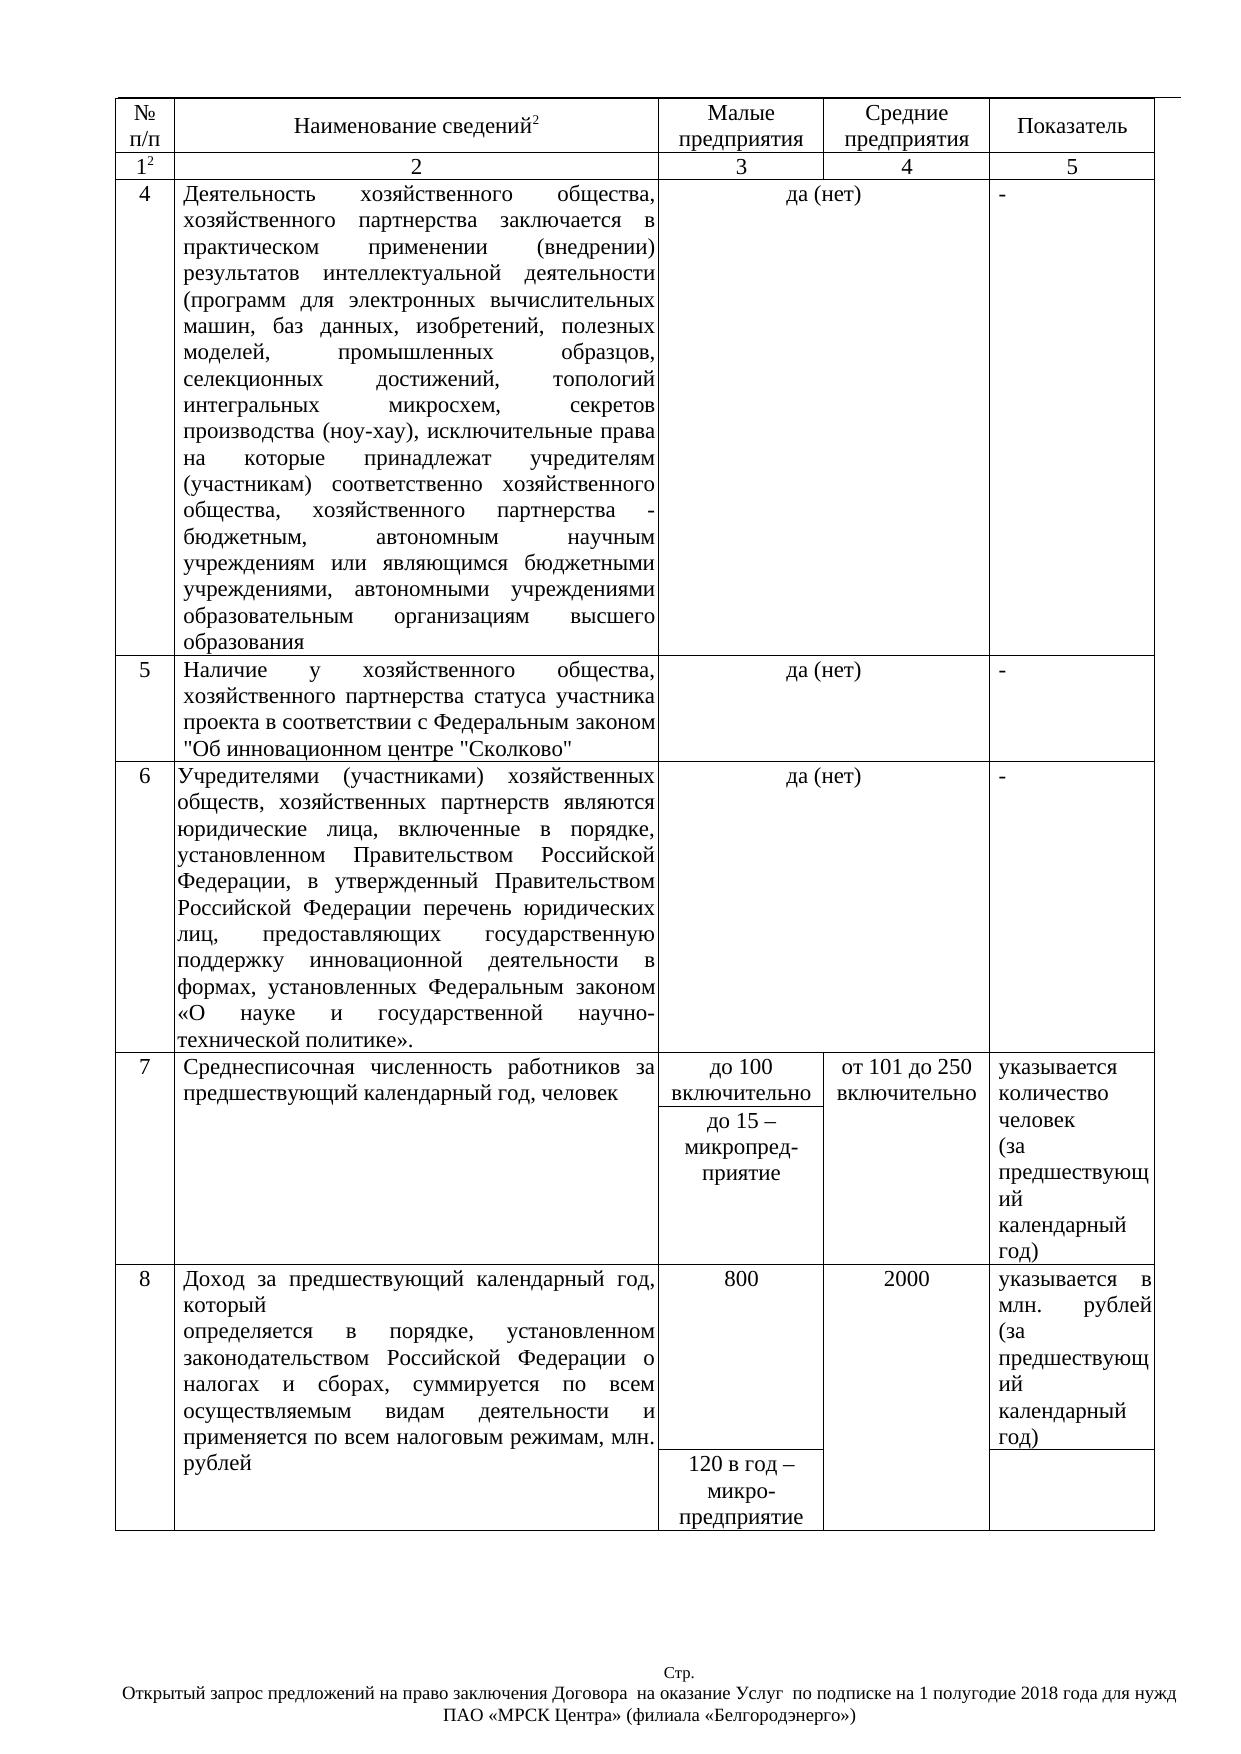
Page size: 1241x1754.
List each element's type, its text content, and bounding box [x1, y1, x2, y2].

table_cell 6 [116, 762, 174, 1052]
table_header Показатель [990, 99, 1154, 152]
table_cell 12 [116, 153, 174, 179]
table_cell 3 [659, 153, 823, 179]
table_cell Учредителями (участниками) хозяйственных обществ, хозяйственных партнерств являются юридические лица, включенные в порядке, установленном Правительством Российской Федерации, в утвержденный Правительством Российской Федерации перечень юридических лиц, предоставляющих государственную поддержку инновационной деятельности в формах, установленных Федеральным законом «О науке и государственной научно-технической политике». [175, 762, 658, 1052]
table_cell да (нет) [659, 180, 989, 654]
table_header Средние предприятия [824, 99, 989, 152]
table_cell 5 [116, 656, 174, 761]
table_header № п/п [116, 99, 174, 152]
table_cell 120 в год – микропредприятие [659, 1450, 823, 1529]
table_cell 4 [824, 153, 989, 179]
table_cell до 15 – микропредприятие [659, 1107, 823, 1264]
table_cell 2 [175, 153, 658, 179]
table_cell 8 [116, 1265, 174, 1529]
table_header Малые предприятия [659, 99, 823, 152]
table_cell Деятельность хозяйственного общества, хозяйственного партнерства заключается в практическом применении (внедрении) результатов интеллектуальной деятельности (программ для электронных вычислительных машин, баз данных, изобретений, полезных моделей, промышленных образцов, селекционных достижений, топологий интегральных микросхем, секретов производства (ноу-хау), исключительные права на которые принадлежат учредителям (участникам) соответственно хозяйственного общества, хозяйственного партнерства - бюджетным, автономным научным учреждениям или являющимся бюджетными учреждениями, автономными учреждениями образовательным организациям высшего образования [175, 180, 658, 654]
table_cell - [990, 656, 1154, 761]
table_cell Доход за предшествующий календарный год, который определяется в порядке, установленном законодательством Российской Федерации о налогах и сборах, суммируется по всем осуществляемым видам деятельности и применяется по всем налоговым режимам, млн. рублей [175, 1265, 658, 1529]
table_cell Среднесписочная численность работников за предшествующий календарный год, человек [175, 1053, 658, 1264]
table_cell 7 [116, 1053, 174, 1264]
table_cell 2000 [824, 1265, 989, 1529]
table_cell да (нет) [659, 762, 989, 1052]
table_cell 5 [990, 153, 1154, 179]
table_cell - [990, 762, 1154, 1052]
table_cell 4 [116, 180, 174, 654]
table_cell да (нет) [659, 656, 989, 761]
table_cell указывается количество человек (за предшествующий календарный год) [990, 1053, 1154, 1264]
table_cell указывается в млн. рублей (за предшествующий календарный год) [990, 1265, 1154, 1449]
table_cell - [990, 180, 1154, 654]
table_cell [990, 1450, 1154, 1529]
table_cell до 100 включительно [659, 1053, 823, 1106]
table_cell 800 [659, 1265, 823, 1449]
table_cell от 101 до 250 включительно [824, 1053, 989, 1264]
table_header Наименование сведений2 [175, 99, 658, 152]
table_cell Наличие у хозяйственного общества, хозяйственного партнерства статуса участника проекта в соответствии с Федеральным законом "Об инновационном центре "Сколково" [175, 656, 658, 761]
